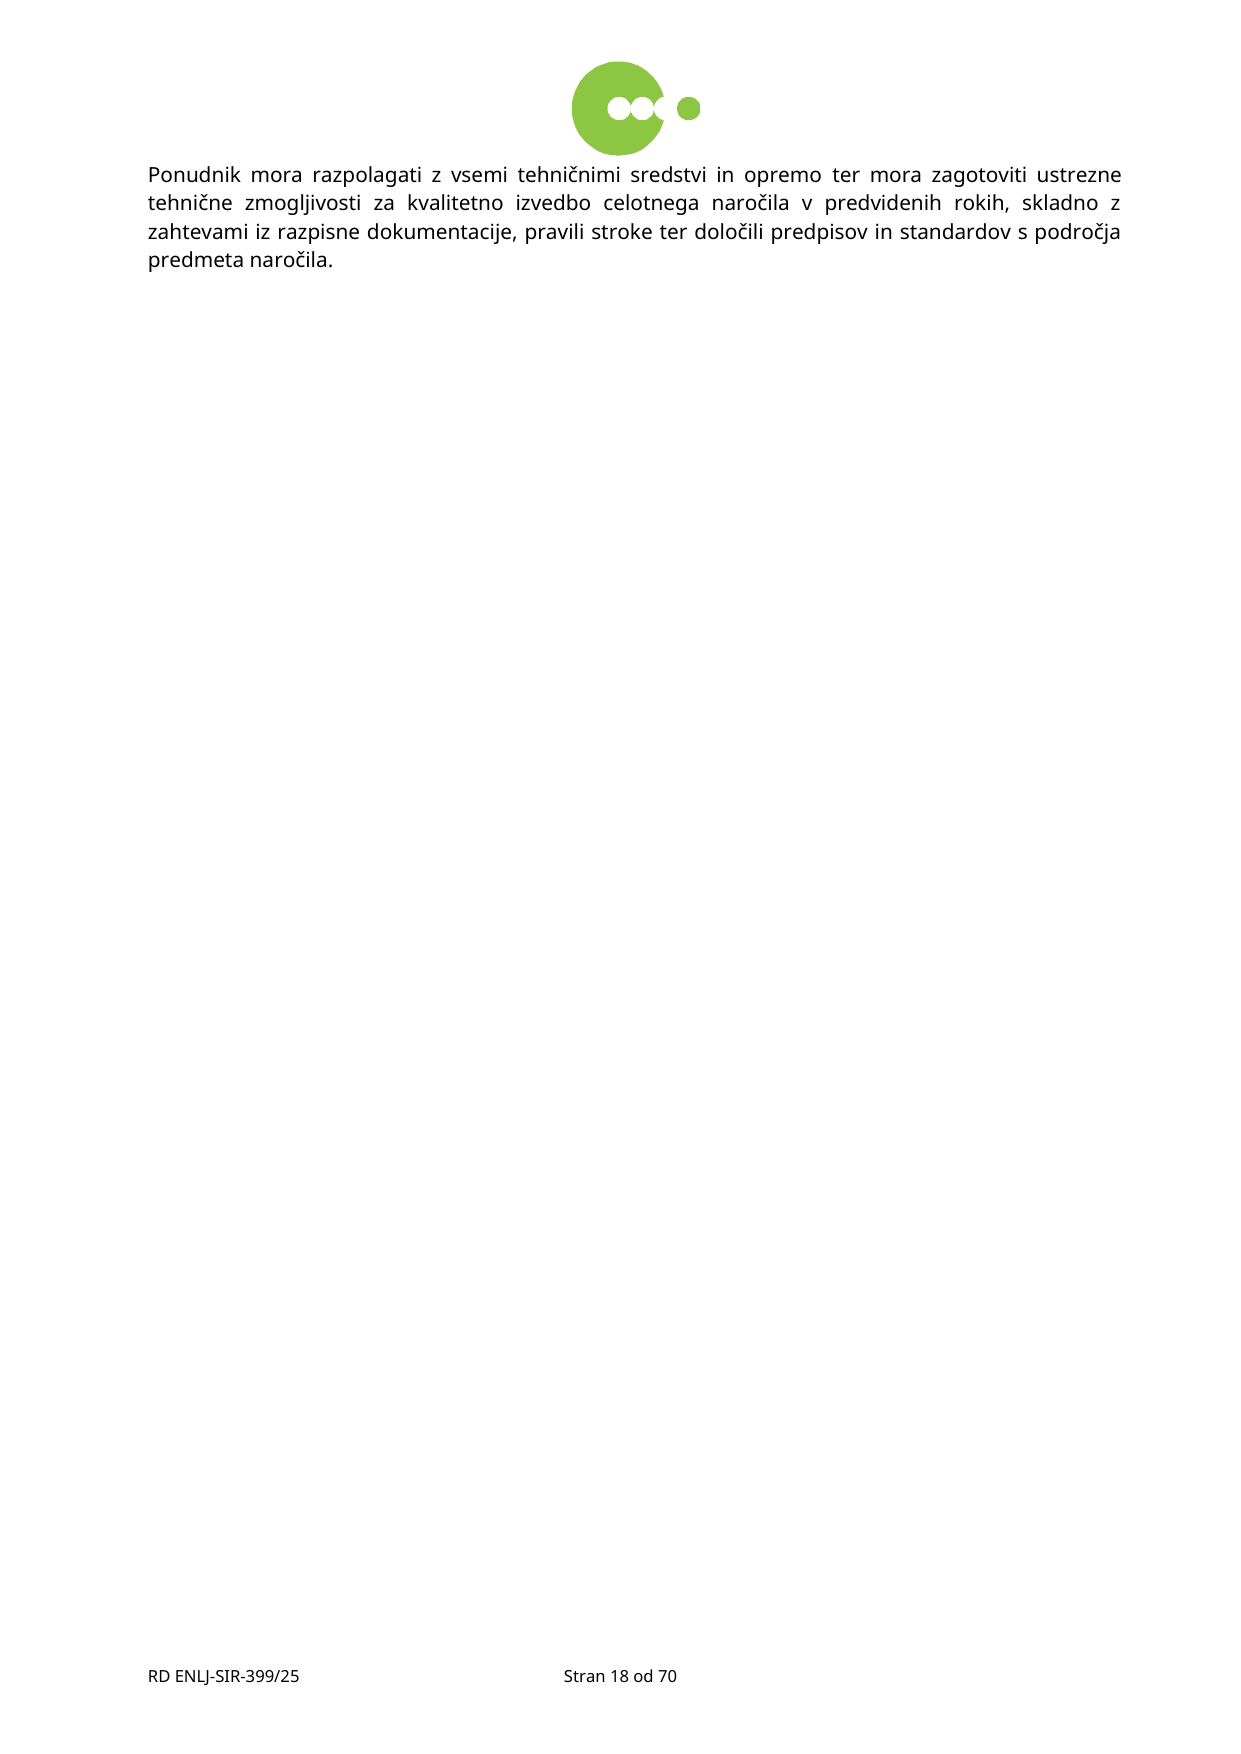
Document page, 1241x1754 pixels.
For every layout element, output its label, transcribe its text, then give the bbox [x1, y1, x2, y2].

text Ponudnik mora razpolagati z vsemi tehničnimi sredstvi in opremo ter mora zagotoviti ustrezne tehnične zmogljivosti za kvalitetno izvedbo celotnega naročila v predvidenih rokih, skladno z zahtevami iz razpisne dokumentacije, pravili stroke ter določili predpisov in standardov s področja predmeta naročila. [148, 160, 1122, 274]
